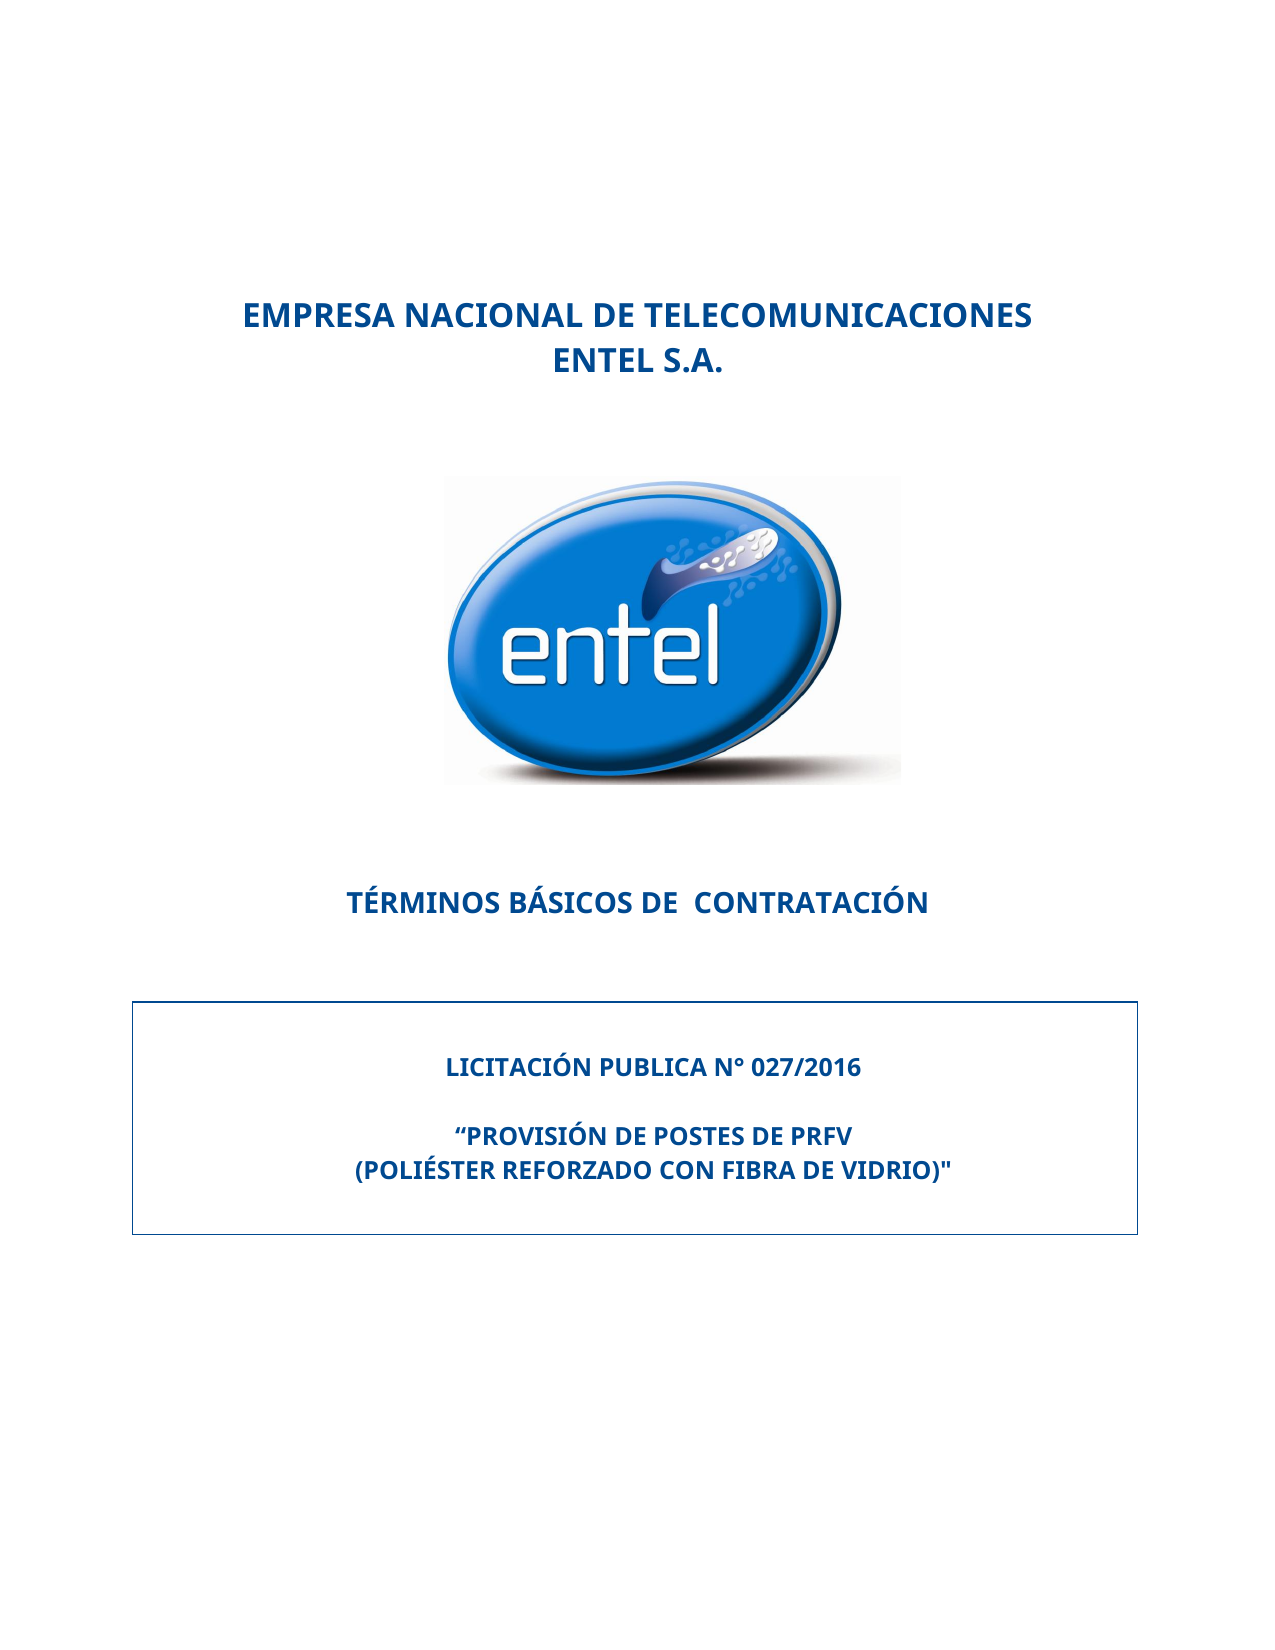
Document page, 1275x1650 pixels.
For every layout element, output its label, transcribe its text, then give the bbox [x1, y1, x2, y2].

picture [444, 476, 902, 785]
text ENTEL S.A. [177, 337, 1098, 383]
text EMPRESA NACIONAL DE TELECOMUNICACIONES [177, 292, 1098, 337]
table_header LICITACIÓN PUBLICA N° 027/2016 “PROVISIÓN DE POSTES DE PRFV (POLIÉSTER REFORZADO CON FIBRA DE VIDRIO)" [133, 1003, 1137, 1234]
text TÉRMINOS BÁSICOS DE CONTRATACIÓN [177, 882, 1098, 922]
